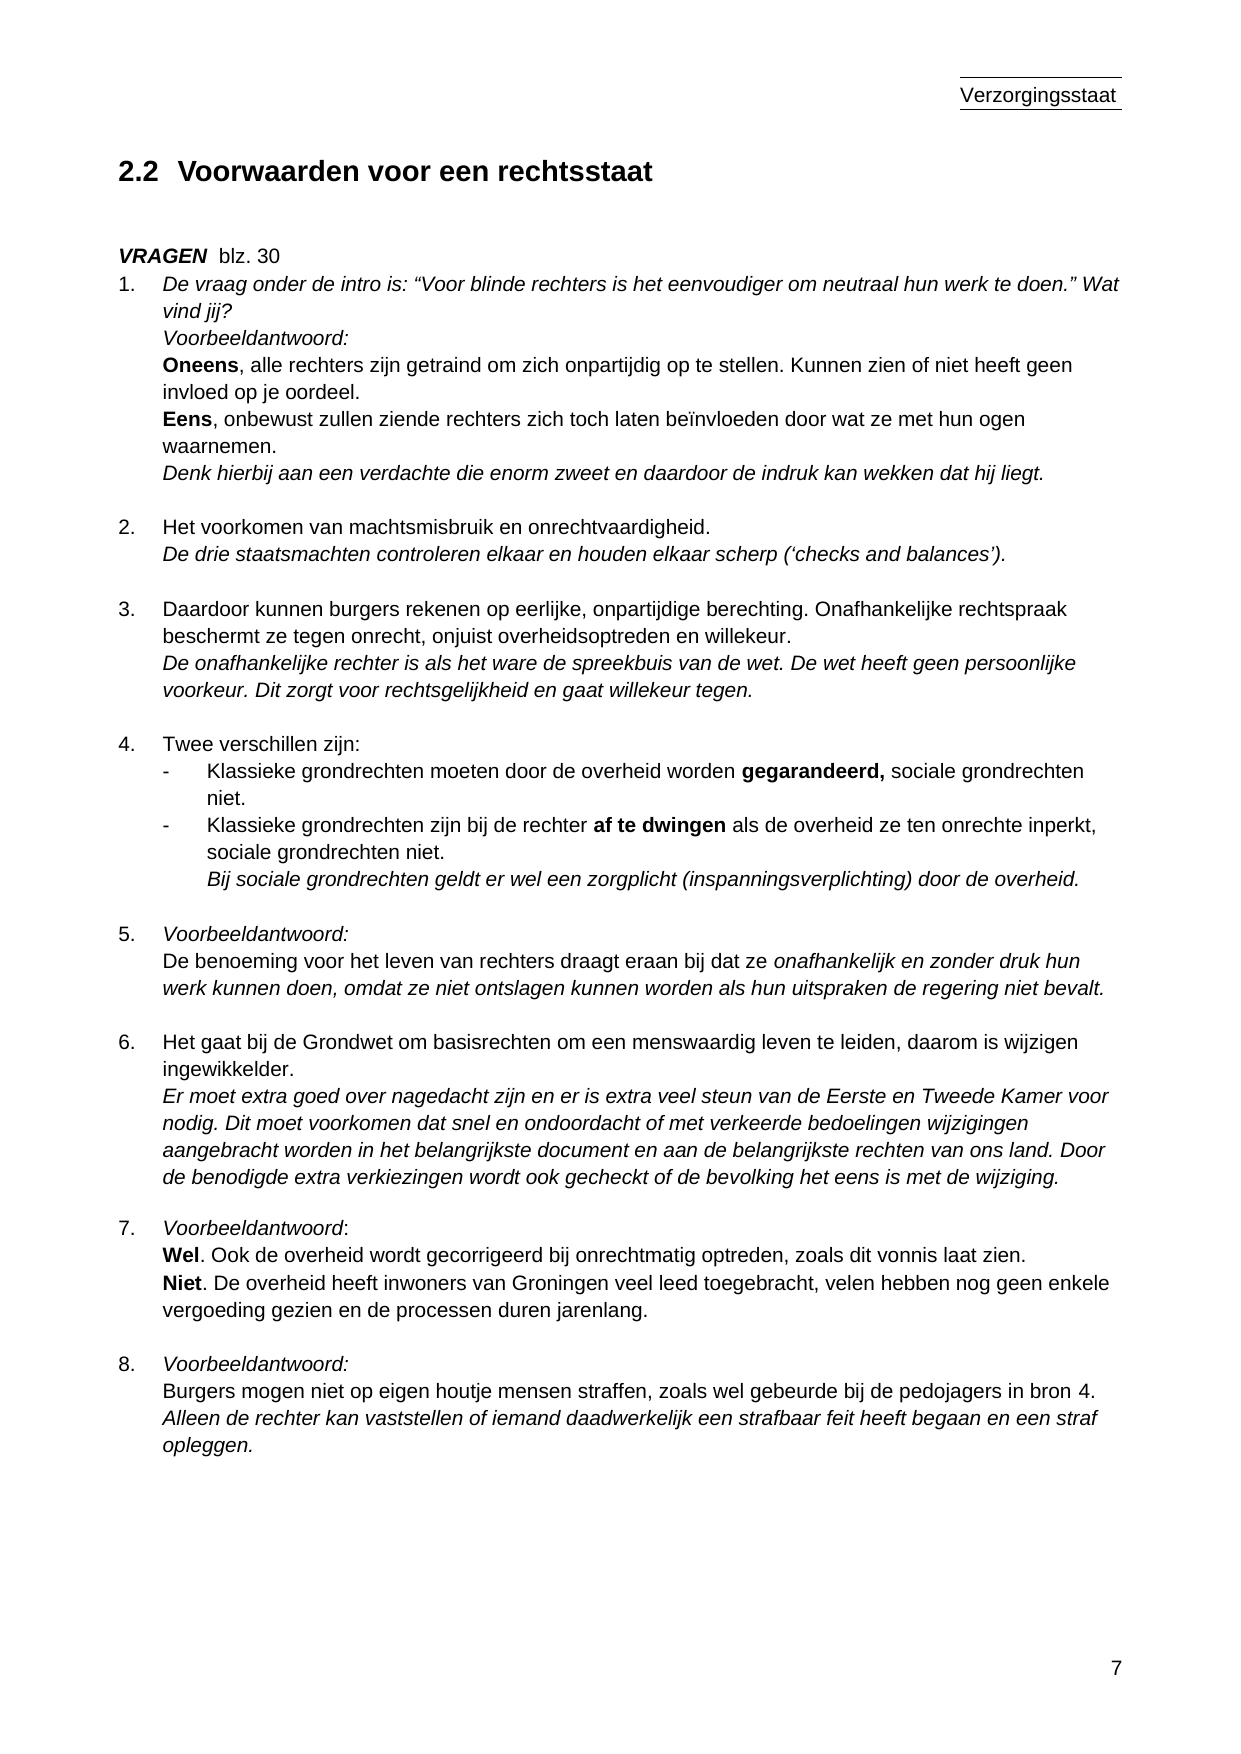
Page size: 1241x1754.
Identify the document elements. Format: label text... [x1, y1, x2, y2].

text De onafhankelijke rechter is als het ware de spreekbuis van de wet. De wet heeft geen persoonlijke voorkeur. Dit zorgt voor rechtsgelijkheid en gaat willekeur tegen. [162, 647, 1122, 702]
text 2.2 Voorwaarden voor een rechtsstaat [118, 153, 1122, 187]
text 8. Voorbeeldantwoord: [118, 1348, 1122, 1376]
text 3. Daardoor kunnen burgers rekenen op eerlijke, onpartijdige berechting. Onafhankelijke rechtspraak beschermt ze tegen onrecht, onjuist overheidsoptreden en willekeur. [118, 593, 1122, 647]
text Eens, onbewust zullen ziende rechters zich toch laten beïnvloeden door wat ze met hun ogen waarnemen. [162, 404, 1122, 458]
text Denk hierbij aan een verdachte die enorm zweet en daardoor de indruk kan wekken dat hij liegt. [162, 458, 1122, 485]
text 1. De vraag onder de intro is: “Voor blinde rechters is het eenvoudiger om neutraal hun werk te doen.” Wat vind jij? [118, 268, 1122, 322]
text 4. Twee verschillen zijn: [118, 729, 1122, 756]
text Niet. De overheid heeft inwoners van Groningen veel leed toegebracht, velen hebben nog geen enkele vergoeding gezien en de processen duren jarenlang. [162, 1267, 1122, 1321]
text - Klassieke grondrechten moeten door de overheid worden gegarandeerd, sociale grondrechten niet. [162, 756, 1122, 810]
text Er moet extra goed over nagedacht zijn en er is extra veel steun van de Eerste en Tweede Kamer voor nodig. Dit moet voorkomen dat snel en ondoordacht of met verkeerde bedoelingen wijzigingen aangebracht worden in het belangrijkste document en aan de belangrijkste rechten van ons land. Door de benodigde extra verkiezingen wordt ook gecheckt of de bevolking het eens is met de wijziging. [162, 1081, 1122, 1189]
text 2. Het voorkomen van machtsmisbruik en onrechtvaardigheid. [118, 512, 1122, 539]
text Bij sociale grondrechten geldt er wel een zorgplicht (inspanningsverplichting) door de overheid. [207, 864, 1122, 891]
text Oneens, alle rechters zijn getraind om zich onpartijdig op te stellen. Kunnen zien of niet heeft geen invloed op je oordeel. [162, 349, 1122, 404]
text De drie staatsmachten controleren elkaar en houden elkaar scherp (‘checks and balances’). [162, 539, 1122, 566]
text 5. Voorbeeldantwoord: [118, 918, 1122, 945]
text - Klassieke grondrechten zijn bij de rechter af te dwingen als de overheid ze ten onrechte inperkt, sociale grondrechten niet. [162, 810, 1122, 864]
text Alleen de rechter kan vaststellen of iemand daadwerkelijk een strafbaar feit heeft begaan en een straf opleggen. [162, 1403, 1122, 1457]
text Wel. Ook de overheid wordt gecorrigeerd bij onrechtmatig optreden, zoals dit vonnis laat zien. [162, 1240, 1122, 1267]
text Voorbeeldantwoord: [162, 322, 1122, 349]
text 6. Het gaat bij de Grondwet om basisrechten om een menswaardig leven te leiden, daarom is wijzigen ingewikkelder. [118, 1027, 1122, 1081]
text 7. Voorbeeldantwoord: [118, 1216, 1122, 1240]
text De benoeming voor het leven van rechters draagt eraan bij dat ze onafhankelijk en zonder druk hun werk kunnen doen, omdat ze niet ontslagen kunnen worden als hun uitspraken de regering niet bevalt. [162, 945, 1122, 999]
text Burgers mogen niet op eigen houtje mensen straffen, zoals wel gebeurde bij de pedojagers in bron 4. [162, 1376, 1122, 1403]
text VRAGEN blz. 30 [118, 241, 1122, 268]
